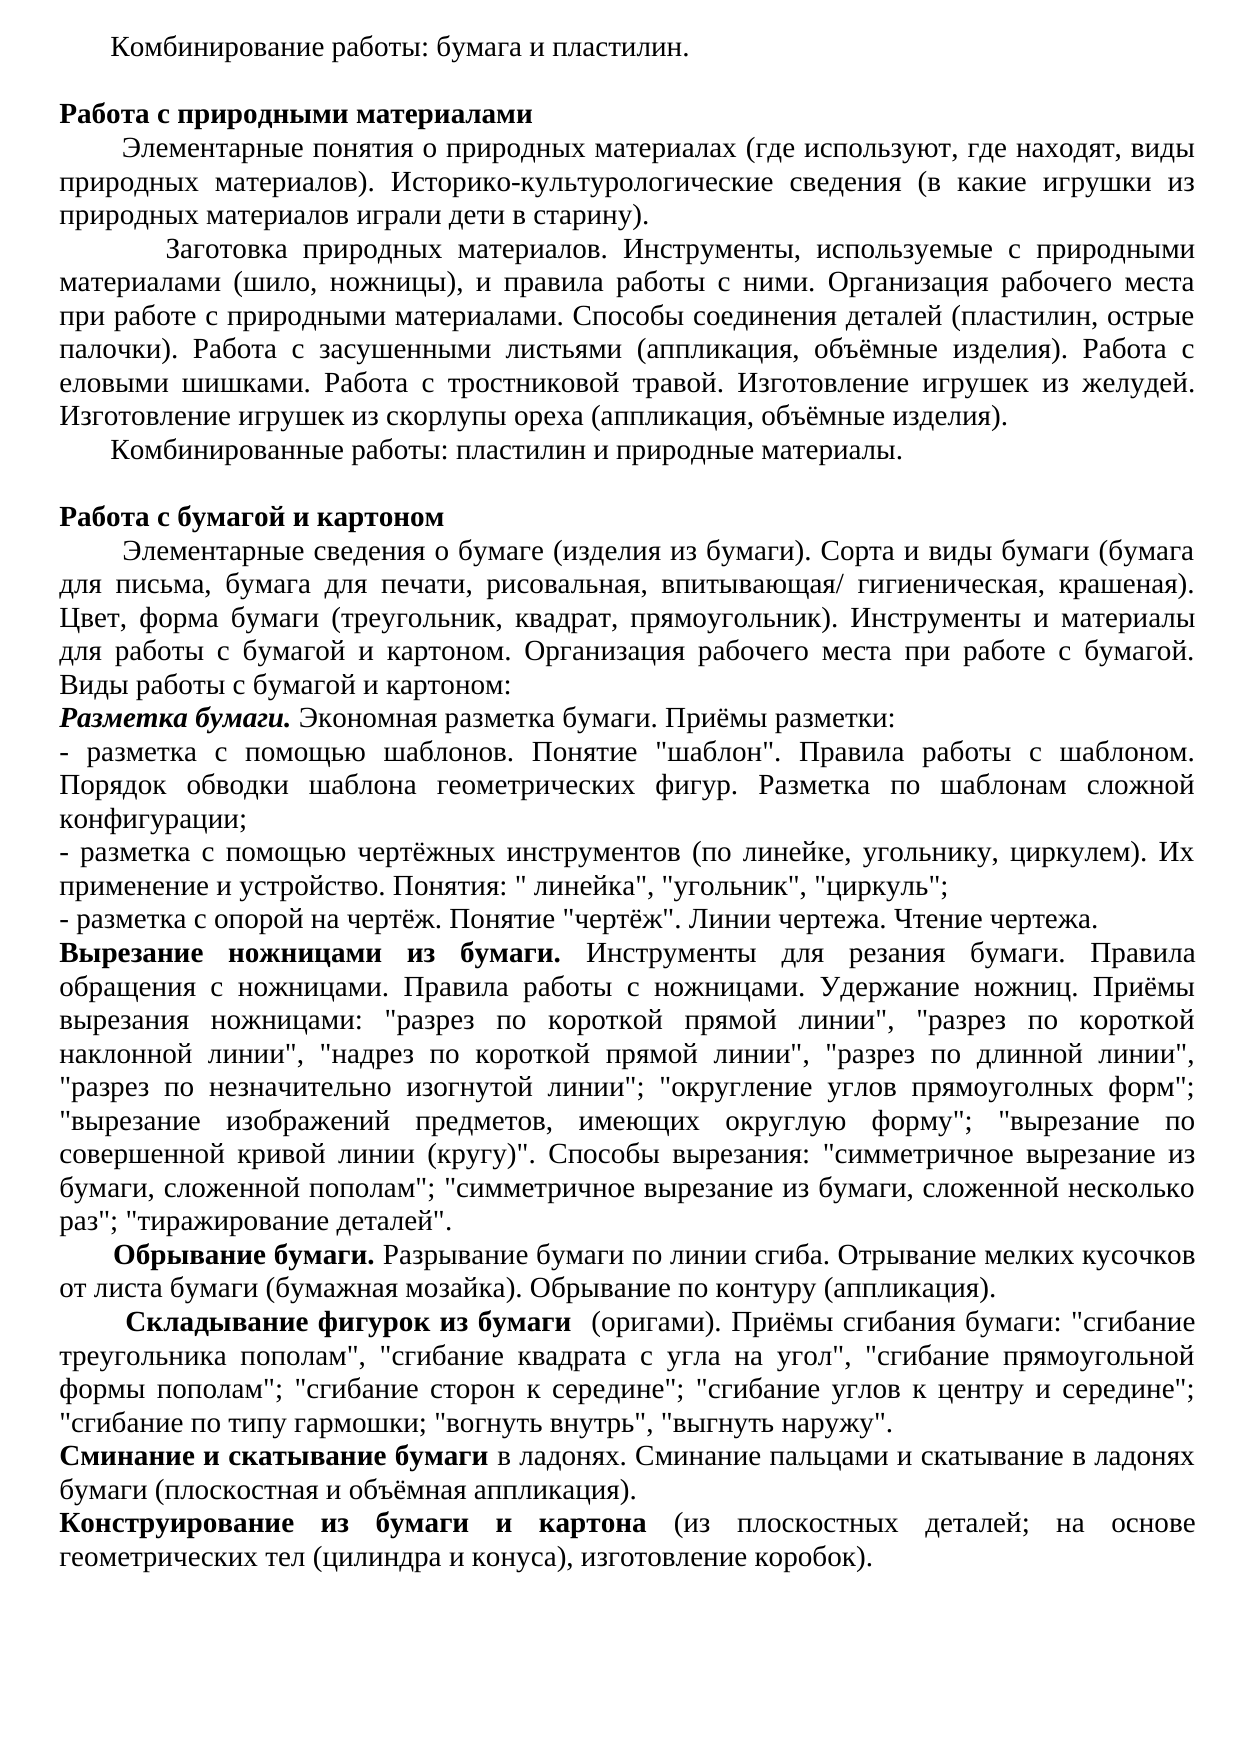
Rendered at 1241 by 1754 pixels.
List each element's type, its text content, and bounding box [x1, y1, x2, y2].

text Элементарные понятия о природных материалах (где используют, где находят, виды природных материалов). Историко-культурологические сведения (в какие игрушки из природных материалов играли дети в старину). [59, 130, 1196, 231]
text Сминание и скатывание бумаги в ладонях. Сминание пальцами и скатывание в ладонях бумаги (плоскостная и объёмная аппликация). [59, 1438, 1196, 1505]
text Заготовка природных материалов. Инструменты, используемые с природными материалами (шило, ножницы), и правила работы с ними. Организация рабочего места при работе с природными материалами. Способы соединения деталей (пластилин, острые палочки). Работа с засушенными листьями (аппликация, объёмные изделия). Работа с еловыми шишками. Работа с тростниковой травой. Изготовление игрушек из желудей. Изготовление игрушек из скорлупы ореха (аппликация, объёмные изделия). [59, 231, 1196, 432]
text Обрывание бумаги. Разрывание бумаги по линии сгиба. Отрывание мелких кусочков от листа бумаги (бумажная мозайка). Обрывание по контуру (аппликация). [59, 1237, 1196, 1304]
text Конструирование из бумаги и картона (из плоскостных деталей; на основе геометрических тел (цилиндра и конуса), изготовление коробок). [59, 1505, 1196, 1572]
text Элементарные сведения о бумаге (изделия из бумаги). Сорта и виды бумаги (бумага для письма, бумага для печати, рисовальная, впитывающая/ гигиеническая, крашеная). Цвет, форма бумаги (треугольник, квадрат, прямоугольник). Инструменты и материалы для работы с бумагой и картоном. Организация рабочего места при работе с бумагой. Виды работы с бумагой и картоном: [59, 533, 1196, 700]
text Комбинирование работы: бумага и пластилин. [59, 29, 1196, 63]
text - разметка с помощью шаблонов. Понятие "шаблон". Правила работы с шаблоном. Порядок обводки шаблона геометрических фигур. Разметка по шаблонам сложной конфигурации; [59, 734, 1196, 834]
text Разметка бумаги. Экономная разметка бумаги. Приёмы разметки: [59, 700, 1196, 734]
text Вырезание ножницами из бумаги. Инструменты для резания бумаги. Правила обращения с ножницами. Правила работы с ножницами. Удержание ножниц. Приёмы вырезания ножницами: "разрез по короткой прямой линии", "разрез по короткой наклонной линии", "надрез по короткой прямой линии", "разрез по длинной линии", "разрез по незначительно изогнутой линии"; "округление углов прямоуголных форм"; "вырезание изображений предметов, имеющих округлую форму"; "вырезание по совершенной кривой линии (кругу)". Способы вырезания: "симметричное вырезание из бумаги, сложенной пополам"; "симметричное вырезание из бумаги, сложенной несколько раз"; "тиражирование деталей". [59, 935, 1196, 1237]
text - разметка с помощью чертёжных инструментов (по линейке, угольнику, циркулем). Их применение и устройство. Понятия: " линейка", "угольник", "циркуль"; [59, 834, 1196, 902]
text - разметка с опорой на чертёж. Понятие "чертёж". Линии чертежа. Чтение чертежа. [59, 902, 1196, 935]
text Складывание фигурок из бумаги (оригами). Приёмы сгибания бумаги: "сгибание треугольника пополам", "сгибание квадрата с угла на угол", "сгибание прямоугольной формы пополам"; "сгибание сторон к середине"; "сгибание углов к центру и середине"; "сгибание по типу гармошки; "вогнуть внутрь", "выгнуть наружу". [59, 1304, 1196, 1438]
text Работа с природными материалами [59, 97, 1196, 130]
text Комбинированные работы: пластилин и природные материалы. [59, 432, 1196, 466]
text Работа с бумагой и картоном [59, 499, 1196, 533]
